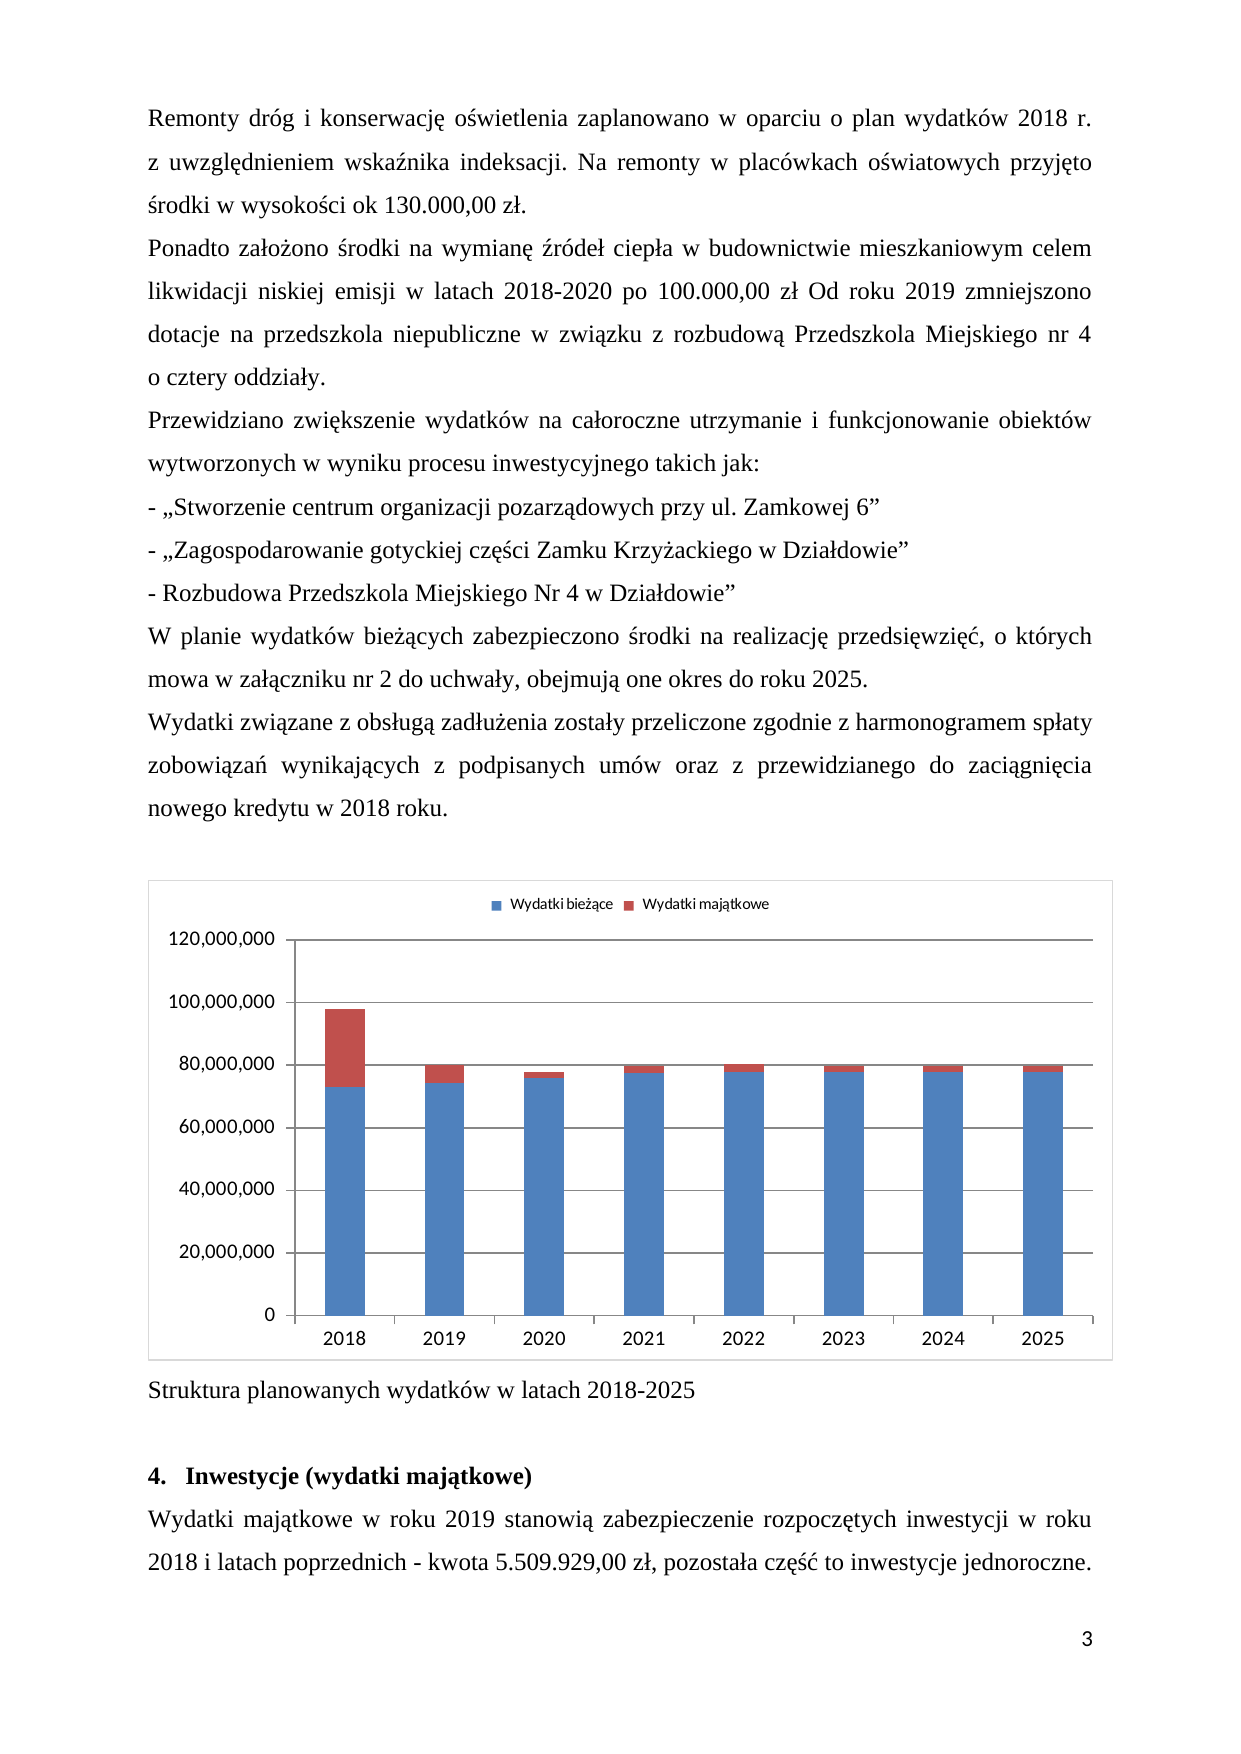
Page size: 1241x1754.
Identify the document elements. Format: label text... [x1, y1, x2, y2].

text - „Zagospodarowanie gotyckiej części Zamku Krzyżackiego w Działdowie” [148, 535, 1093, 563]
text Remonty dróg i konserwację oświetlenia zaplanowano w oparciu o plan wydatków 2018 r. z uwzględnieniem wskaźnika indeksacji. Na remonty w placówkach oświatowych przyjęto środki w wysokości ok 130.000,00 zł. [148, 103, 1093, 218]
text - „Stworzenie centrum organizacji pozarządowych przy ul. Zamkowej 6” [148, 492, 1093, 520]
text Ponadto założono środki na wymianę źródeł ciepła w budownictwie mieszkaniowym celem likwidacji niskiej emisji w latach 2018-2020 po 100.000,00 zł Od roku 2019 zmniejszono dotacje na przedszkola niepubliczne w związku z rozbudową Przedszkola Miejskiego nr 4 o cztery oddziały. [148, 233, 1093, 391]
text Przewidziano zwiększenie wydatków na całoroczne utrzymanie i funkcjonowanie obiektów wytworzonych w wyniku procesu inwestycyjnego takich jak: [148, 405, 1093, 477]
text Wydatki związane z obsługą zadłużenia zostały przeliczone zgodnie z harmonogramem spłaty zobowiązań wynikających z podpisanych umów oraz z przewidzianego do zaciągnięcia nowego kredytu w 2018 roku. [148, 707, 1093, 822]
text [148, 1504, 1093, 1576]
text Struktura planowanych wydatków w latach 2018-2025 [148, 1375, 1093, 1404]
list Inwestycje (wydatki majątkowe) [148, 1461, 1093, 1490]
text - Rozbudowa Przedszkola Miejskiego Nr 4 w Działdowie” [148, 578, 1093, 607]
text W planie wydatków bieżących zabezpieczono środki na realizację przedsięwzięć, o których mowa w załączniku nr 2 do uchwały, obejmują one okres do roku 2025. [148, 621, 1093, 693]
